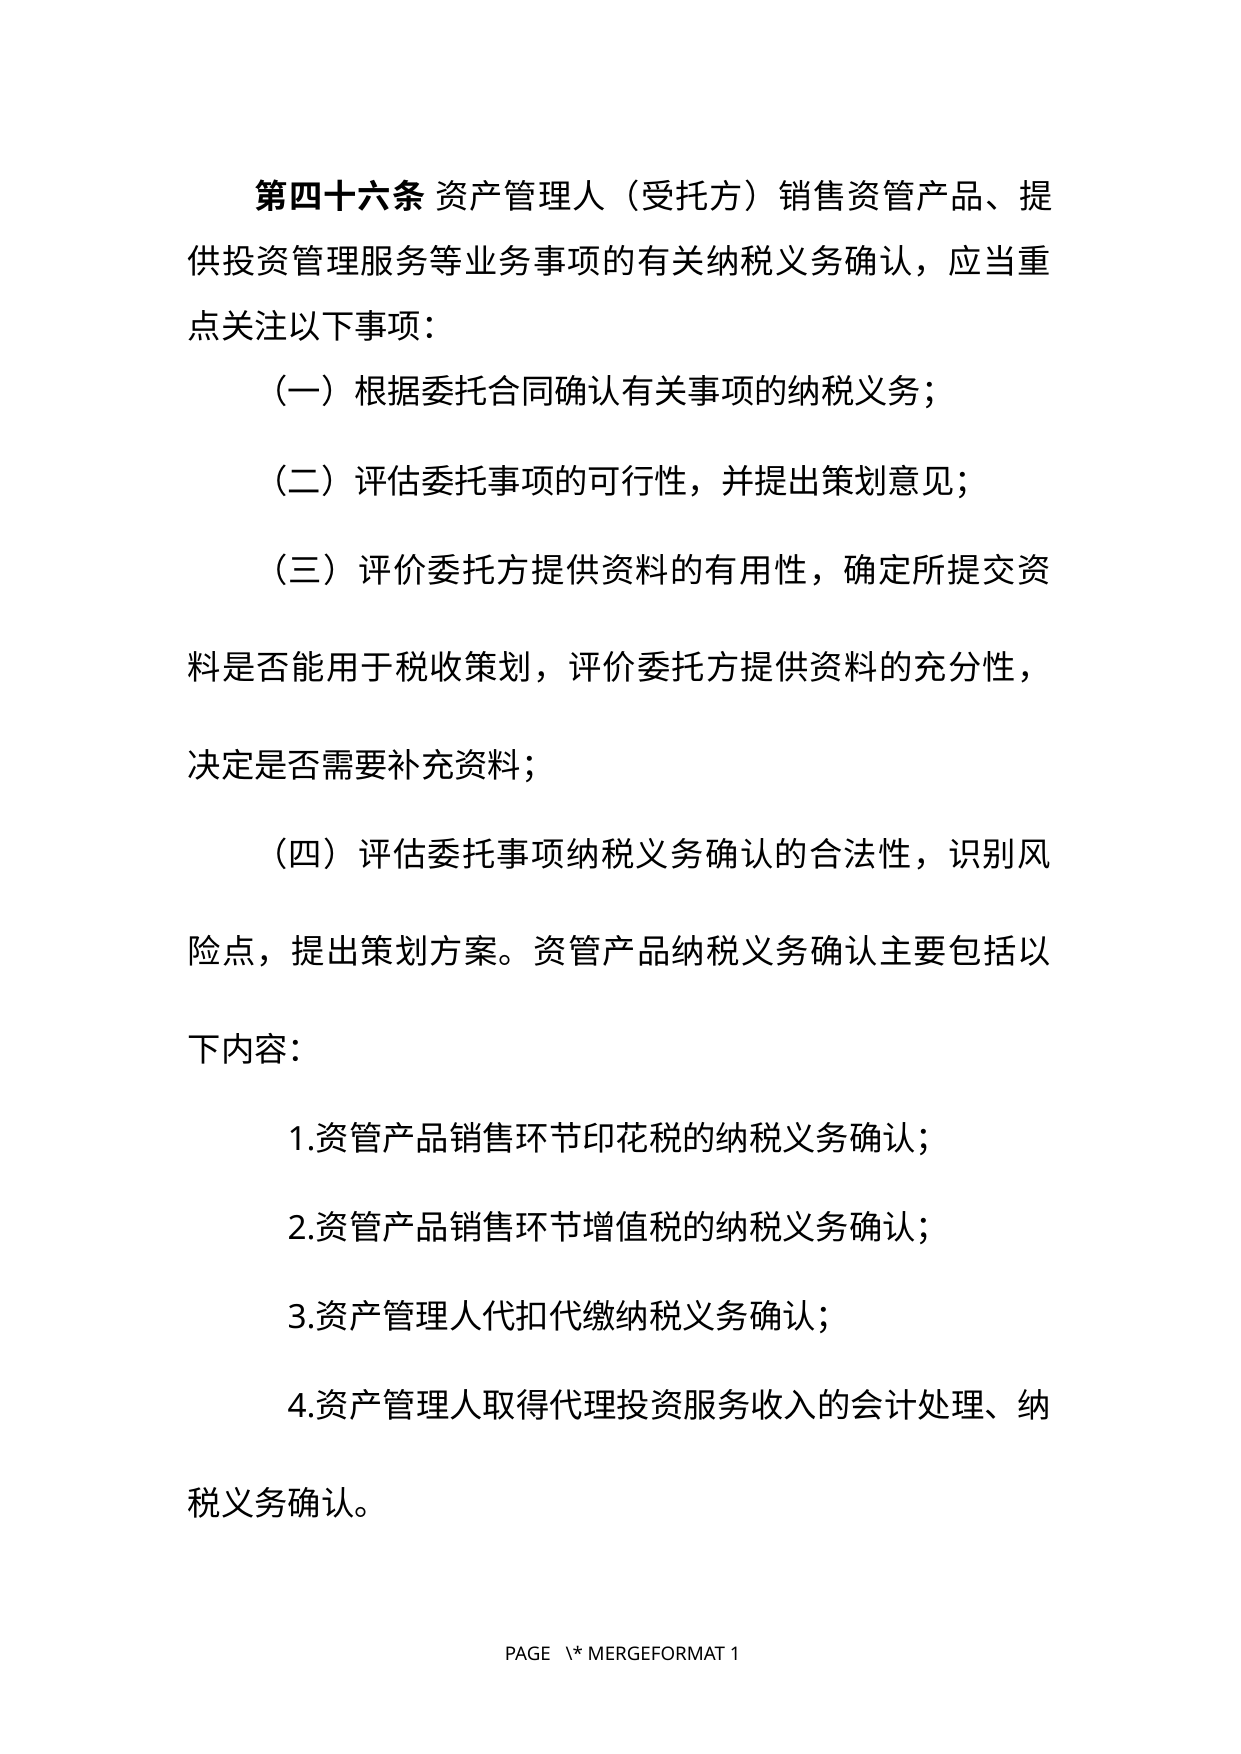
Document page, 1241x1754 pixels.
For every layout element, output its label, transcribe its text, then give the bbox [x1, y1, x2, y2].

text （三）评价委托方提供资料的有用性，确定所提交资料是否能用于税收策划，评价委托方提供资料的充分性，决定是否需要补充资料； [187, 535, 1053, 795]
text 1.资管产品销售环节印花税的纳税义务确认； [187, 1103, 1053, 1168]
text （四）评估委托事项纳税义务确认的合法性，识别风险点，提出策划方案。资管产品纳税义务确认主要包括以下内容： [187, 819, 1053, 1079]
text 2.资管产品销售环节增值税的纳税义务确认； [187, 1192, 1053, 1257]
text 第四十六条 资产管理人（受托方）销售资管产品、提供投资管理服务等业务事项的有关纳税义务确认，应当重点关注以下事项： [187, 162, 1053, 357]
text （一）根据委托合同确认有关事项的纳税义务； [187, 357, 1053, 422]
text 4.资产管理人取得代理投资服务收入的会计处理、纳税义务确认。 [187, 1371, 1053, 1533]
text （二）评估委托事项的可行性，并提出策划意见； [187, 446, 1053, 511]
text 3.资产管理人代扣代缴纳税义务确认； [187, 1282, 1053, 1347]
